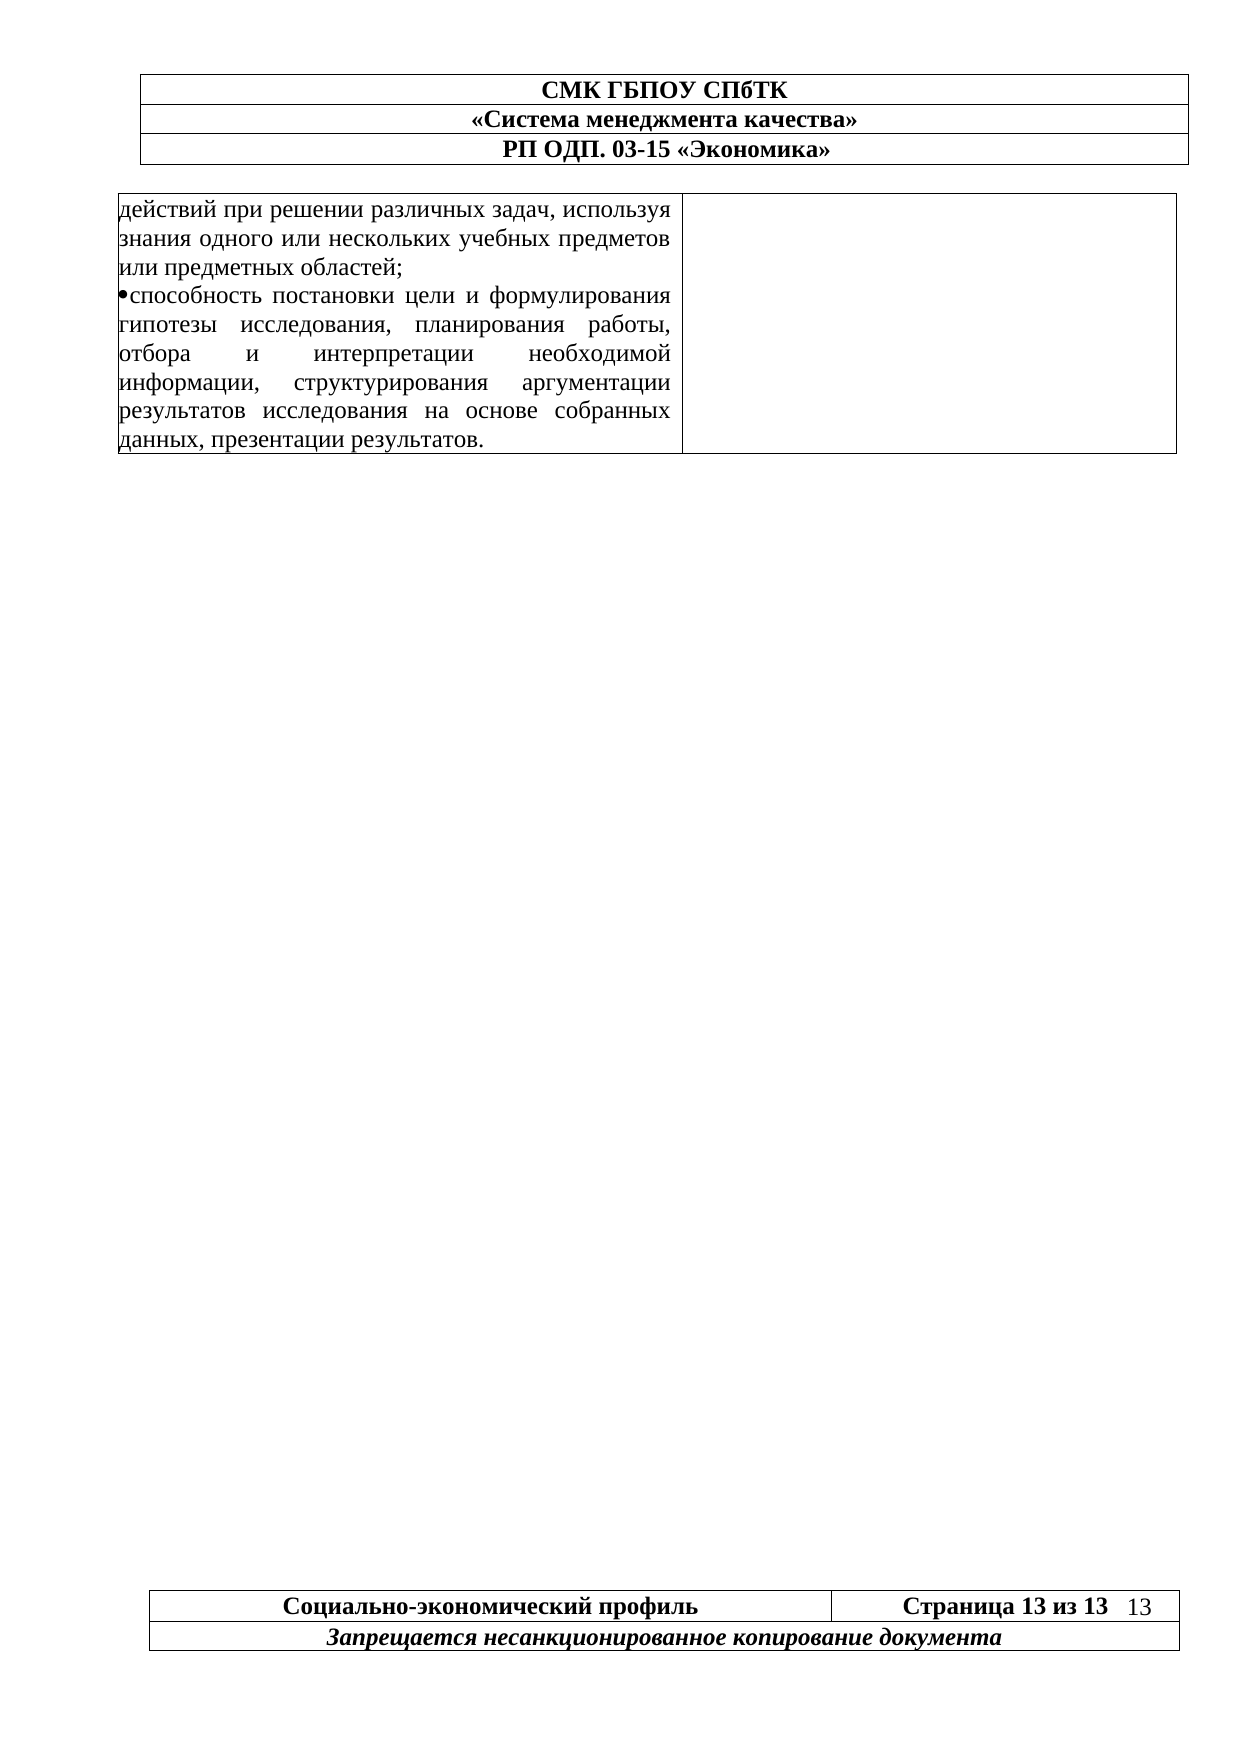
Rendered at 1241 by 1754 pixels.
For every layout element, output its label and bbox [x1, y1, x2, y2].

table_cell [683, 194, 1176, 453]
table_cell [119, 194, 682, 453]
